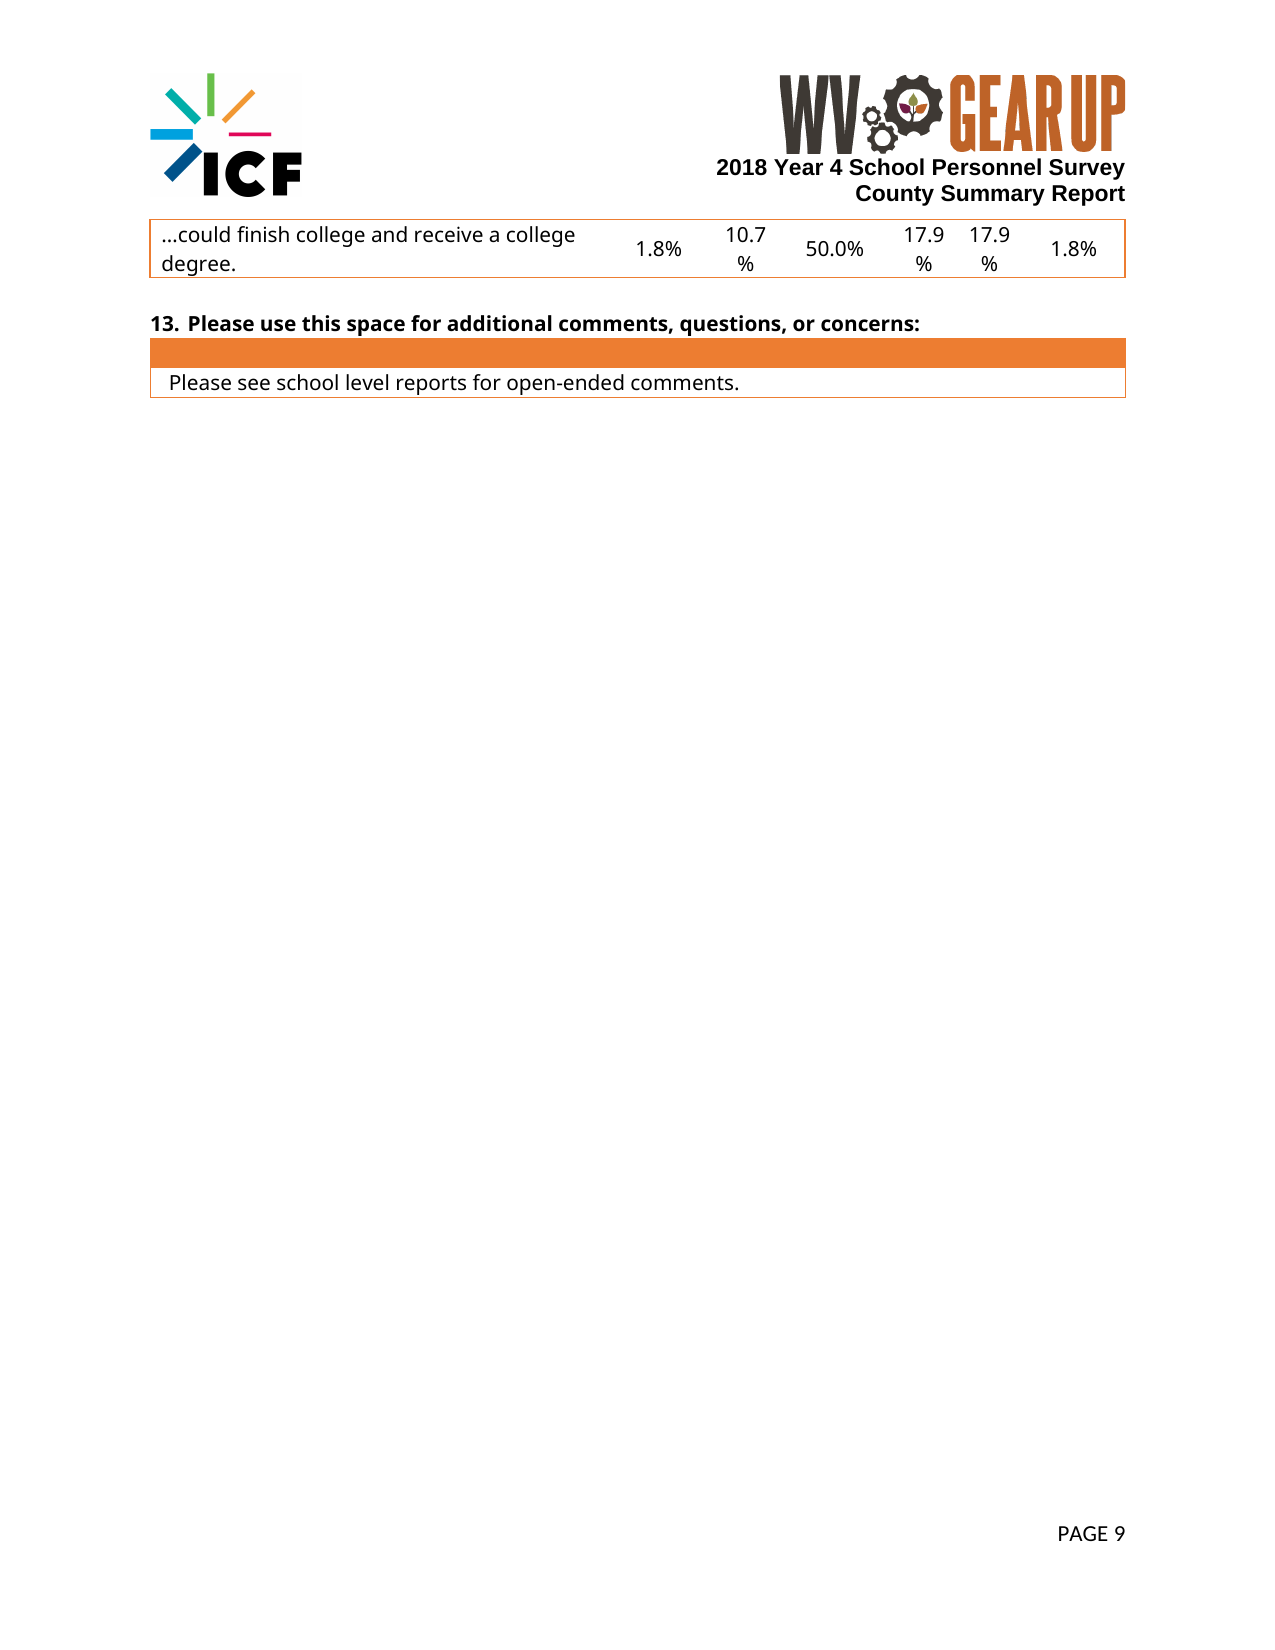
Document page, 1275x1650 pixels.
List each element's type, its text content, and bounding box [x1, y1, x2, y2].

picture [150, 73, 302, 197]
table_cell Please see school level reports for open-ended comments. [151, 368, 1125, 397]
table_cell 10.7% [713, 220, 778, 277]
table_header [151, 339, 1125, 367]
picture [779, 75, 1125, 154]
table_cell …could finish college and receive a college degree. [151, 220, 605, 277]
table_cell 50.0% [778, 220, 891, 277]
table_cell 1.8% [605, 220, 712, 277]
table_cell 17.9% [891, 220, 957, 277]
list Please use this space for additional comments, questions, or concerns: [150, 309, 1125, 338]
table_cell 1.8% [1022, 220, 1124, 277]
table_cell 17.9% [957, 220, 1022, 277]
